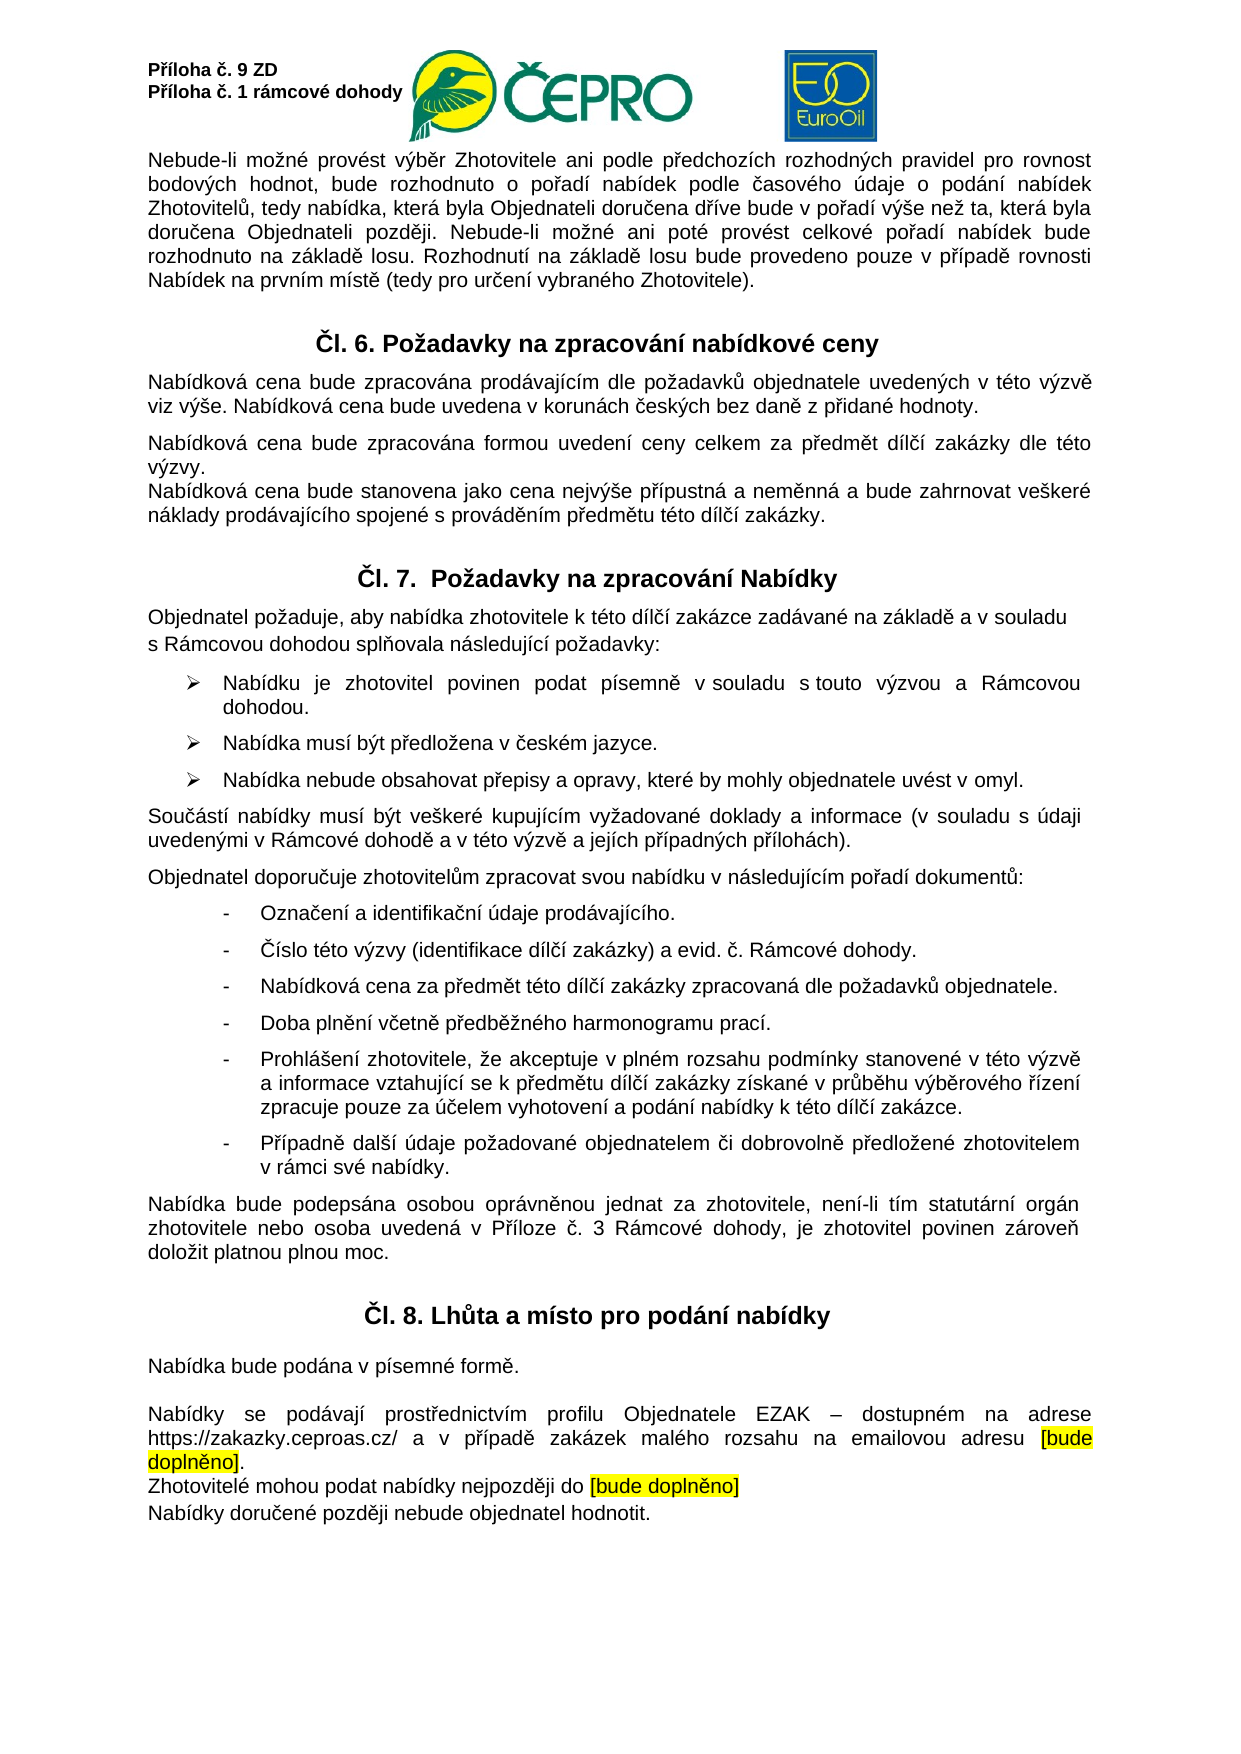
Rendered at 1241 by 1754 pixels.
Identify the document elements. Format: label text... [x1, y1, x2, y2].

text Nabídková cena bude zpracována formou uvedení ceny celkem za předmět dílčí zakázky dle této výzvy. [148, 431, 1092, 478]
text Nabídka bude podepsána osobou oprávněnou jednat za zhotovitele, není-li tím statutární orgán zhotovitele nebo osoba uvedená v Příloze č. 3 Rámcové dohody, je zhotovitel povinen zároveň doložit platnou plnou moc. [148, 1192, 1081, 1263]
text Požadavky na zpracování Nabídky [102, 564, 1092, 593]
text Nabídka bude podána v písemné formě. [148, 1354, 1092, 1378]
text Nabídky se podávají prostřednictvím profilu Objednatele EZAK – dostupném na adrese https://zakazky.ceproas.cz/ a v případě zakázek malého rozsahu na emailovou adresu [bude doplněno]. [148, 1402, 1092, 1473]
list Nabídka musí být předložena v českém jazyce. [185, 731, 1081, 755]
list Nabídková cena za předmět této dílčí zakázky zpracovaná dle požadavků objednatele. [223, 974, 1081, 998]
text Zhotovitelé mohou podat nabídky nejpozději do [bude doplněno] [148, 1473, 1092, 1497]
text Objednatel požaduje, aby nabídka zhotovitele k této dílčí zakázce zadávané na základě a v souladu s Rámcovou dohodou splňovala následující požadavky: [148, 605, 1092, 656]
text Lhůta a místo pro podání nabídky [102, 1301, 1092, 1330]
text Nabídková cena bude zpracována prodávajícím dle požadavků objednatele uvedených v této výzvě viz výše. Nabídková cena bude uvedena v korunách českých bez daně z přidané hodnoty. [148, 370, 1092, 418]
text Požadavky na zpracování nabídkové ceny [102, 329, 1092, 358]
list Označení a identifikační údaje prodávajícího. [223, 901, 1081, 925]
list Nabídku je zhotovitel povinen podat písemně v souladu s touto výzvou a Rámcovou dohodou. [185, 670, 1081, 718]
text Nabídky doručené později nebude objednatel hodnotit. [148, 1501, 1092, 1525]
picture [408, 50, 878, 142]
list Případně další údaje požadované objednatelem či dobrovolně předložené zhotovitelem v rámci své nabídky. [223, 1131, 1081, 1179]
list Prohlášení zhotovitele, že akceptuje v plném rozsahu podmínky stanovené v této výzvě a informace vztahující se k předmětu dílčí zakázky získané v průběhu výběrového řízení zpracuje pouze za účelem vyhotovení a podání nabídky k této dílčí zakázce. [223, 1047, 1081, 1119]
list Číslo této výzvy (identifikace dílčí zakázky) a evid. č. Rámcové dohody. [223, 937, 1081, 961]
text Nabídková cena bude stanovena jako cena nejvýše přípustná a neměnná a bude zahrnovat veškeré náklady prodávajícího spojené s prováděním předmětu této dílčí zakázky. [148, 478, 1092, 526]
text Objednatel doporučuje zhotovitelům zpracovat svou nabídku v následujícím pořadí dokumentů: [148, 864, 1081, 888]
list Doba plnění včetně předběžného harmonogramu prací. [223, 1010, 1081, 1034]
list Nabídka nebude obsahovat přepisy a opravy, které by mohly objednatele uvést v omyl. [185, 767, 1081, 792]
text Součástí nabídky musí být veškeré kupujícím vyžadované doklady a informace (v souladu s údaji uvedenými v Rámcové dohodě a v této výzvě a jejích případných přílohách). [148, 804, 1081, 852]
